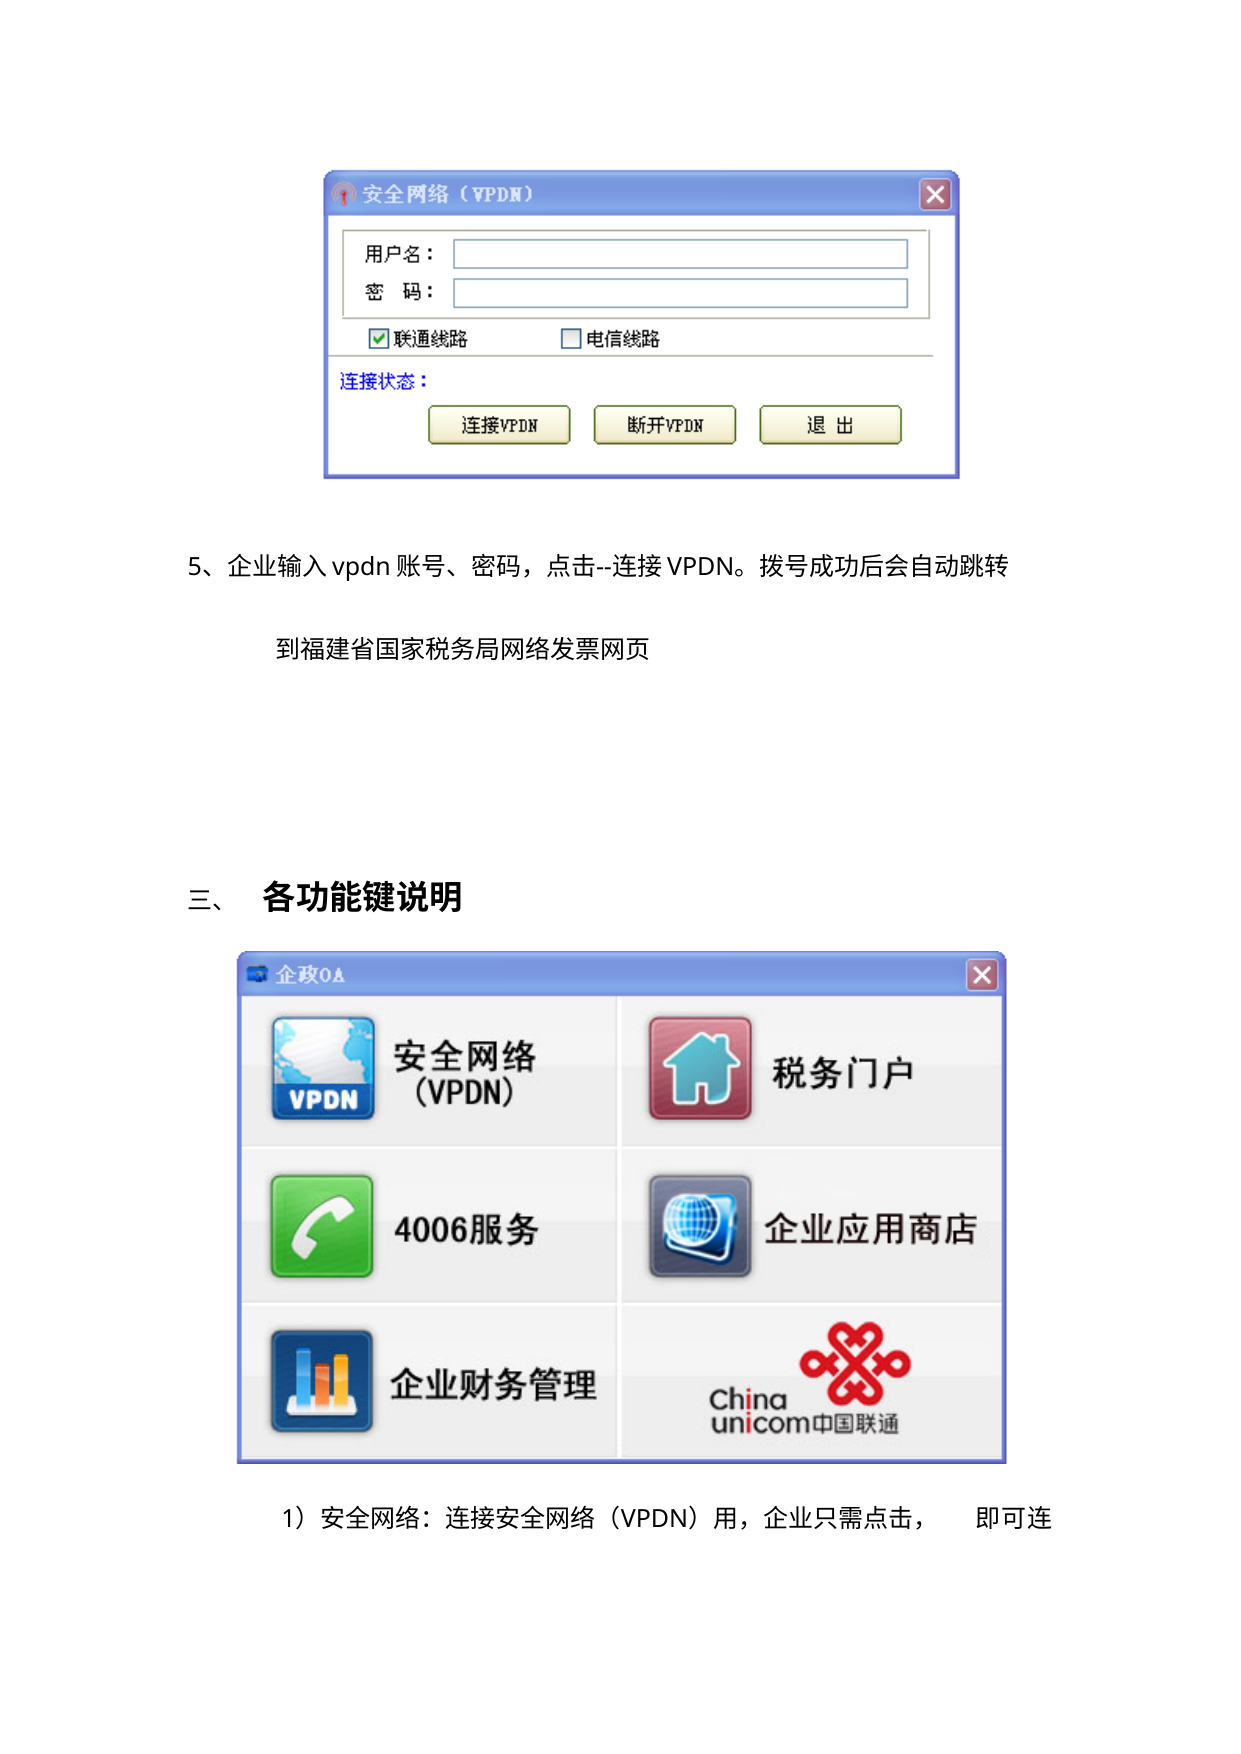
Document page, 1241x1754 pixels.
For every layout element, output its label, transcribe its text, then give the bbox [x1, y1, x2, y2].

text 5、企业输入vpdn账号、密码，点击--连接VPDN。拨号成功后会自动跳转 [187, 532, 1053, 597]
text 到福建省国家税务局网络发票网页 [187, 615, 1053, 680]
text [281, 1484, 1053, 1549]
list 各功能键说明 [187, 862, 1053, 927]
picture [316, 161, 974, 487]
picture [231, 951, 1013, 1464]
